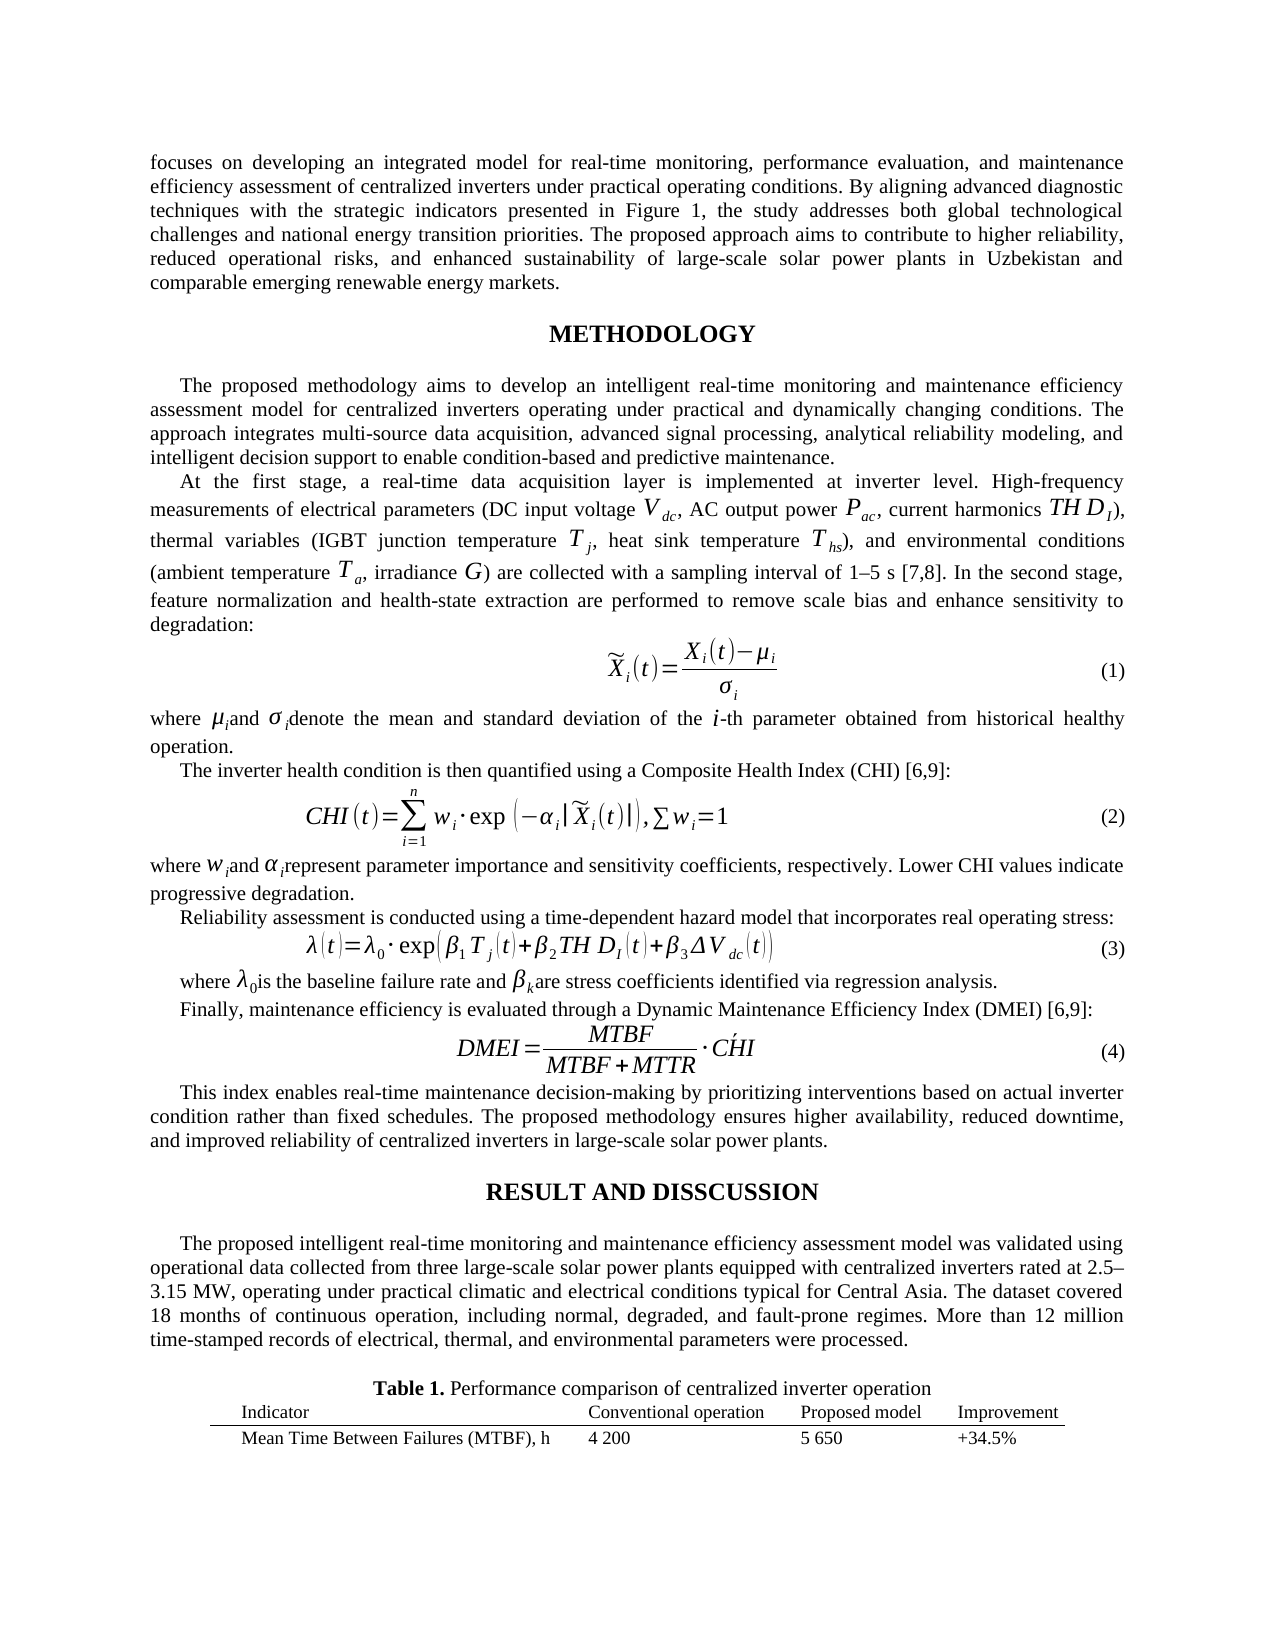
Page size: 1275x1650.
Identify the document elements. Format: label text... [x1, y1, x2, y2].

text (1) [150, 636, 1125, 703]
text Finally, maintenance efficiency is evaluated through a Dynamic Maintenance Efficiency Index (DMEI) [6,9]: [150, 997, 1125, 1021]
text (2) [150, 782, 1125, 849]
text where is the baseline failure rate and are stress coefficients identified via regression analysis. [150, 965, 1125, 997]
text The inverter health condition is then quantified using a Composite Health Index (CHI) [6,9]: [150, 758, 1125, 782]
text where and denote the mean and standard deviation of the -th parameter obtained from historical healthy operation. [150, 703, 1125, 758]
text At the first stage, a real-time data acquisition layer is implemented at inverter level. High-frequency measurements of electrical parameters (DC input voltage , AC output power , current harmonics ), thermal variables (IGBT junction temperature , heat sink temperature ), and environmental conditions (ambient temperature , irradiance ) are collected with a sampling interval of 1–5 s [7,8]. In the second stage, feature normalization and health-state extraction are performed to remove scale bias and enhance sensitivity to degradation: [150, 469, 1125, 636]
text This index enables real-time maintenance decision-making by prioritizing interventions based on actual inverter condition rather than fixed schedules. The proposed methodology ensures higher availability, reduced downtime, and improved reliability of centralized inverters in large-scale solar power plants. [150, 1079, 1125, 1152]
text The proposed intelligent real-time monitoring and maintenance efficiency assessment model was validated using operational data collected from three large-scale solar power plants equipped with centralized inverters rated at 2.5–3.15 MW, operating under practical climatic and electrical conditions typical for Central Asia. The dataset covered 18 months of continuous operation, including normal, degraded, and fault-prone regimes. More than 12 million time-stamped records of electrical, thermal, and environmental parameters were processed. [150, 1231, 1125, 1351]
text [150, 150, 1125, 294]
text (3) [150, 929, 1125, 965]
list METHODOLOGY [150, 319, 1125, 348]
text where and represent parameter importance and sensitivity coefficients, respectively. Lower CHI values indicate progressive degradation. [150, 849, 1125, 905]
text (4) [150, 1021, 1125, 1079]
text The proposed methodology aims to develop an intelligent real-time monitoring and maintenance efficiency assessment model for centralized inverters operating under practical and dynamically changing conditions. The approach integrates multi-source data acquisition, advanced signal processing, analytical reliability modeling, and intelligent decision support to enable condition-based and predictive maintenance. [150, 373, 1125, 469]
list RESULT AND DISSCUSSION [150, 1177, 1125, 1206]
text Table 1. Performance comparison of centralized inverter operation [150, 1376, 1125, 1400]
text Reliability assessment is conducted using a time-dependent hazard model that incorporates real operating stress: [150, 905, 1125, 929]
